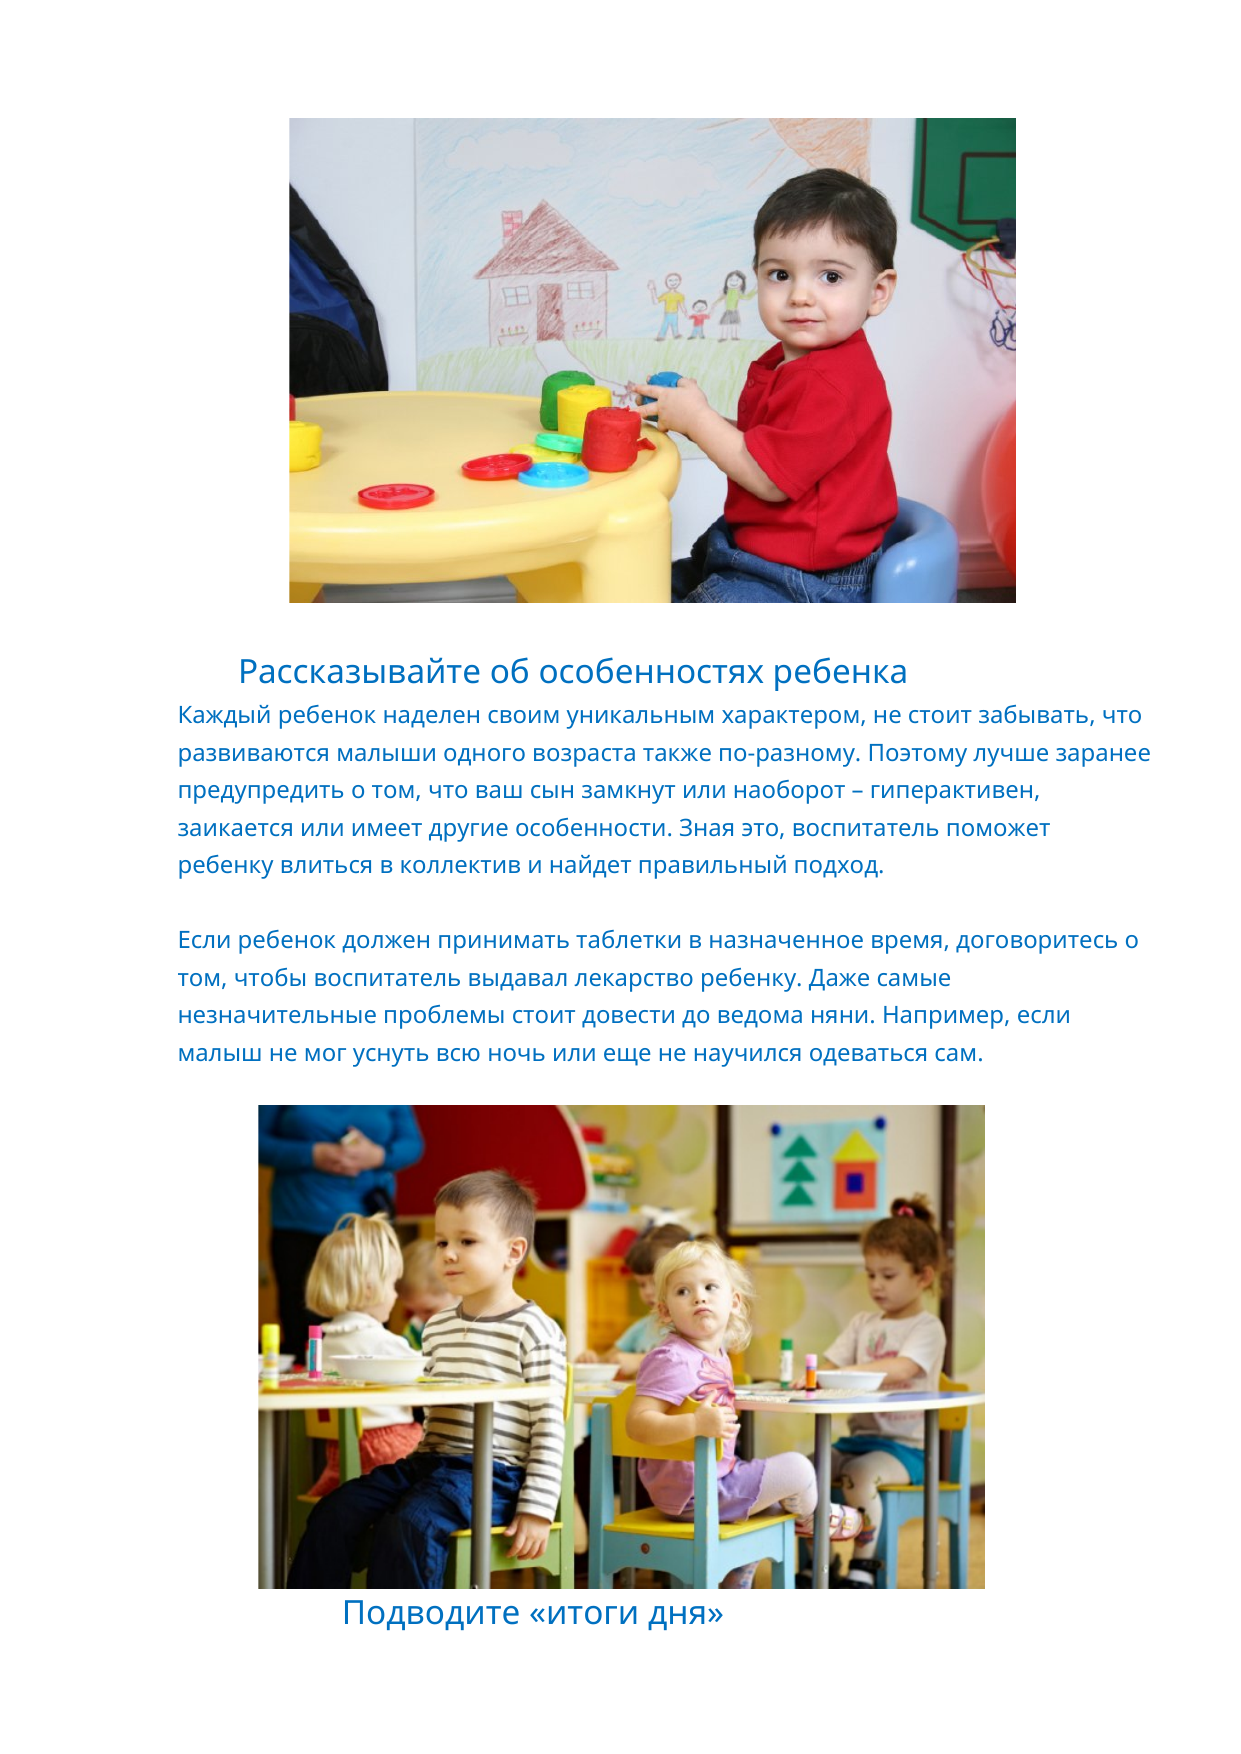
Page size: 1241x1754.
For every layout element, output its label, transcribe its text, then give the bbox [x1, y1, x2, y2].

text Каждый ребенок наделен своим уникальным характером, не стоит забывать, что развиваются малыши одного возраста также по-разному. Поэтому лучше заранее предупредить о том, что ваш сын замкнут или наоборот – гиперактивен, заикается или имеет другие особенности. Зная это, воспитатель поможет ребенку влиться в коллектив и найдет правильный подход. [177, 693, 1152, 918]
picture [289, 118, 1016, 603]
text Рассказывайте об особенностях ребенка [177, 648, 1152, 693]
text Если ребенок должен принимать таблетки в назначенное время, договоритесь о том, чтобы воспитатель выдавал лекарство ребенку. Даже самые незначительные проблемы стоит довести до ведома няни. Например, если малыш не мог уснуть всю ночь или еще не научился одеваться сам. [177, 918, 1152, 1106]
picture [258, 1105, 985, 1589]
text Подводите «итоги дня» [177, 1589, 1152, 1634]
